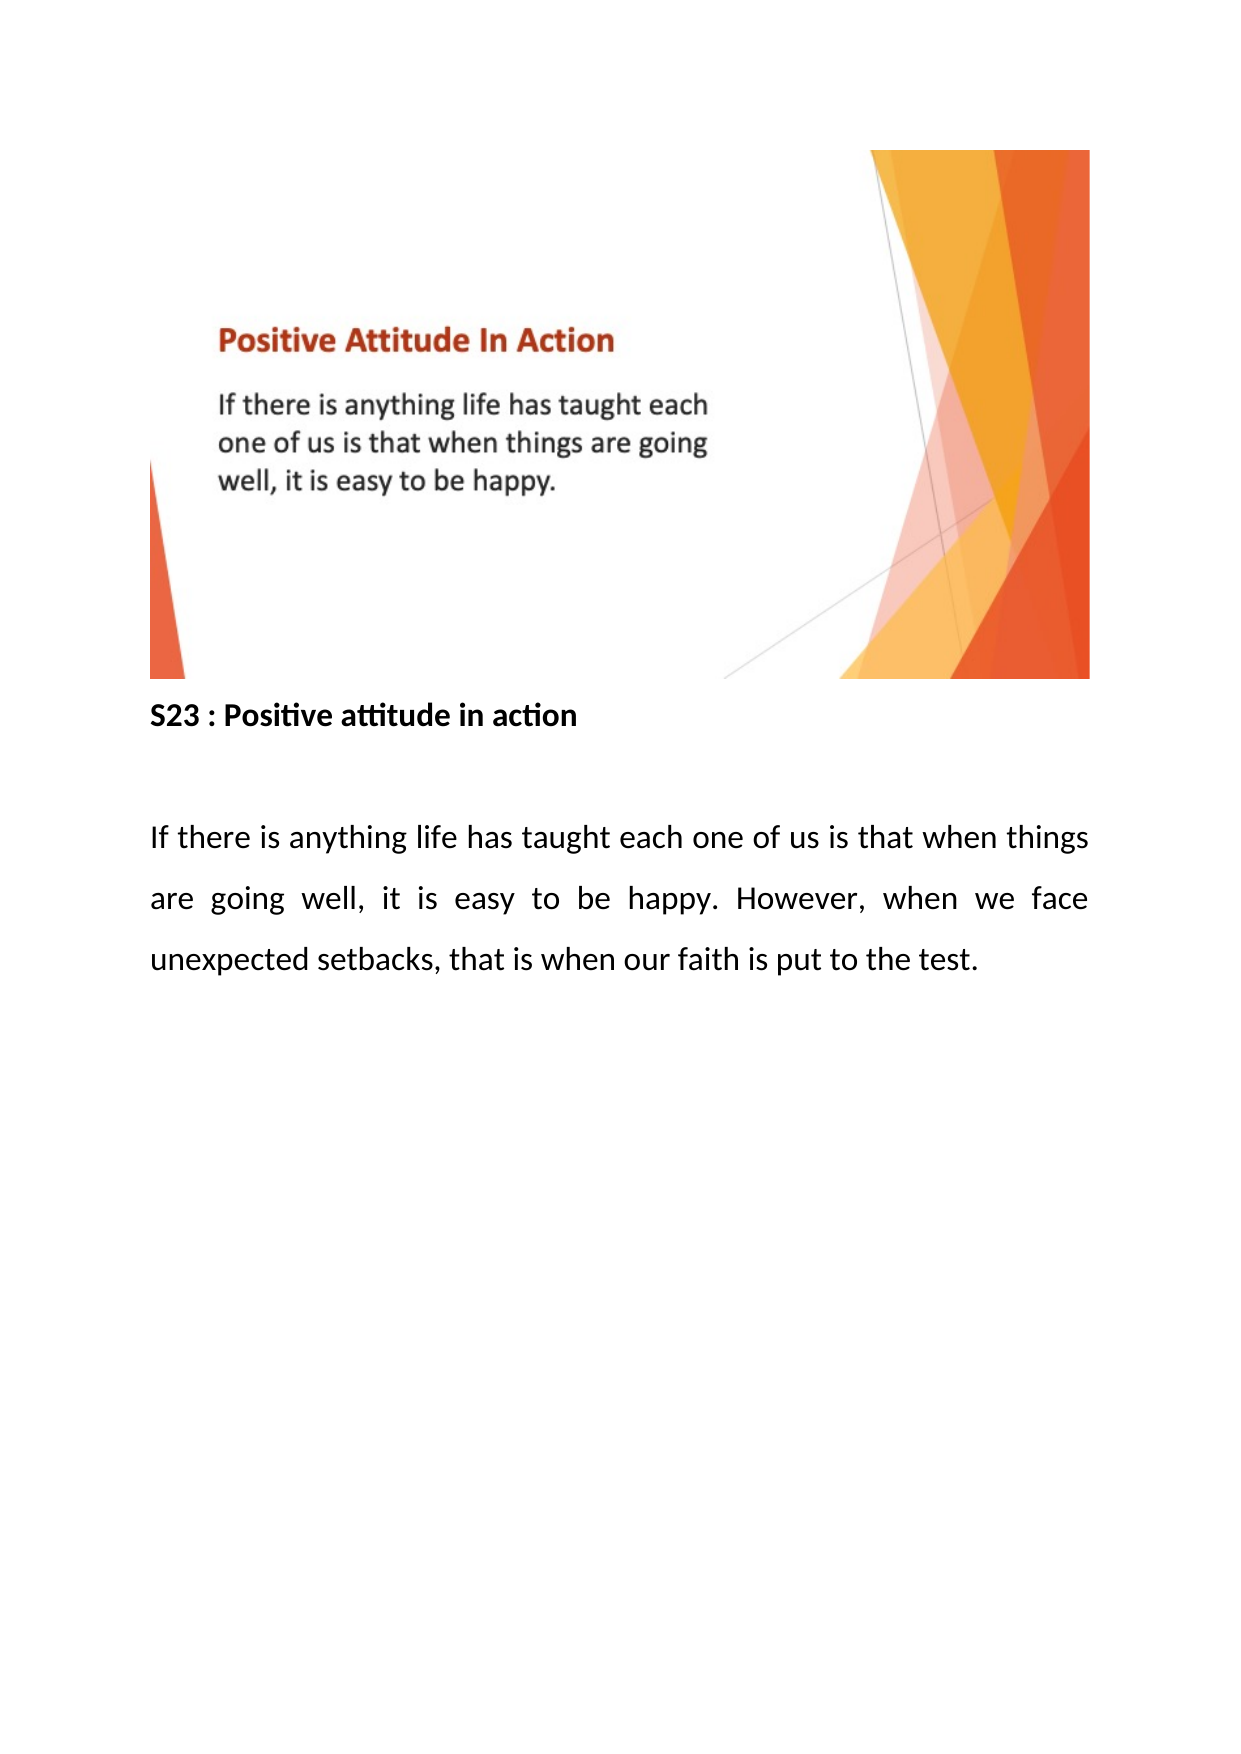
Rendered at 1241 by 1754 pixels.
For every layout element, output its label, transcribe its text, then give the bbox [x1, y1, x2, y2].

text S23 : Positive attitude in action [150, 694, 1090, 734]
picture [150, 150, 1090, 679]
text If there is anything life has taught each one of us is that when things are going well, it is easy to be happy. However, when we face unexpected setbacks, that is when our faith is put to the test. [150, 816, 1090, 979]
